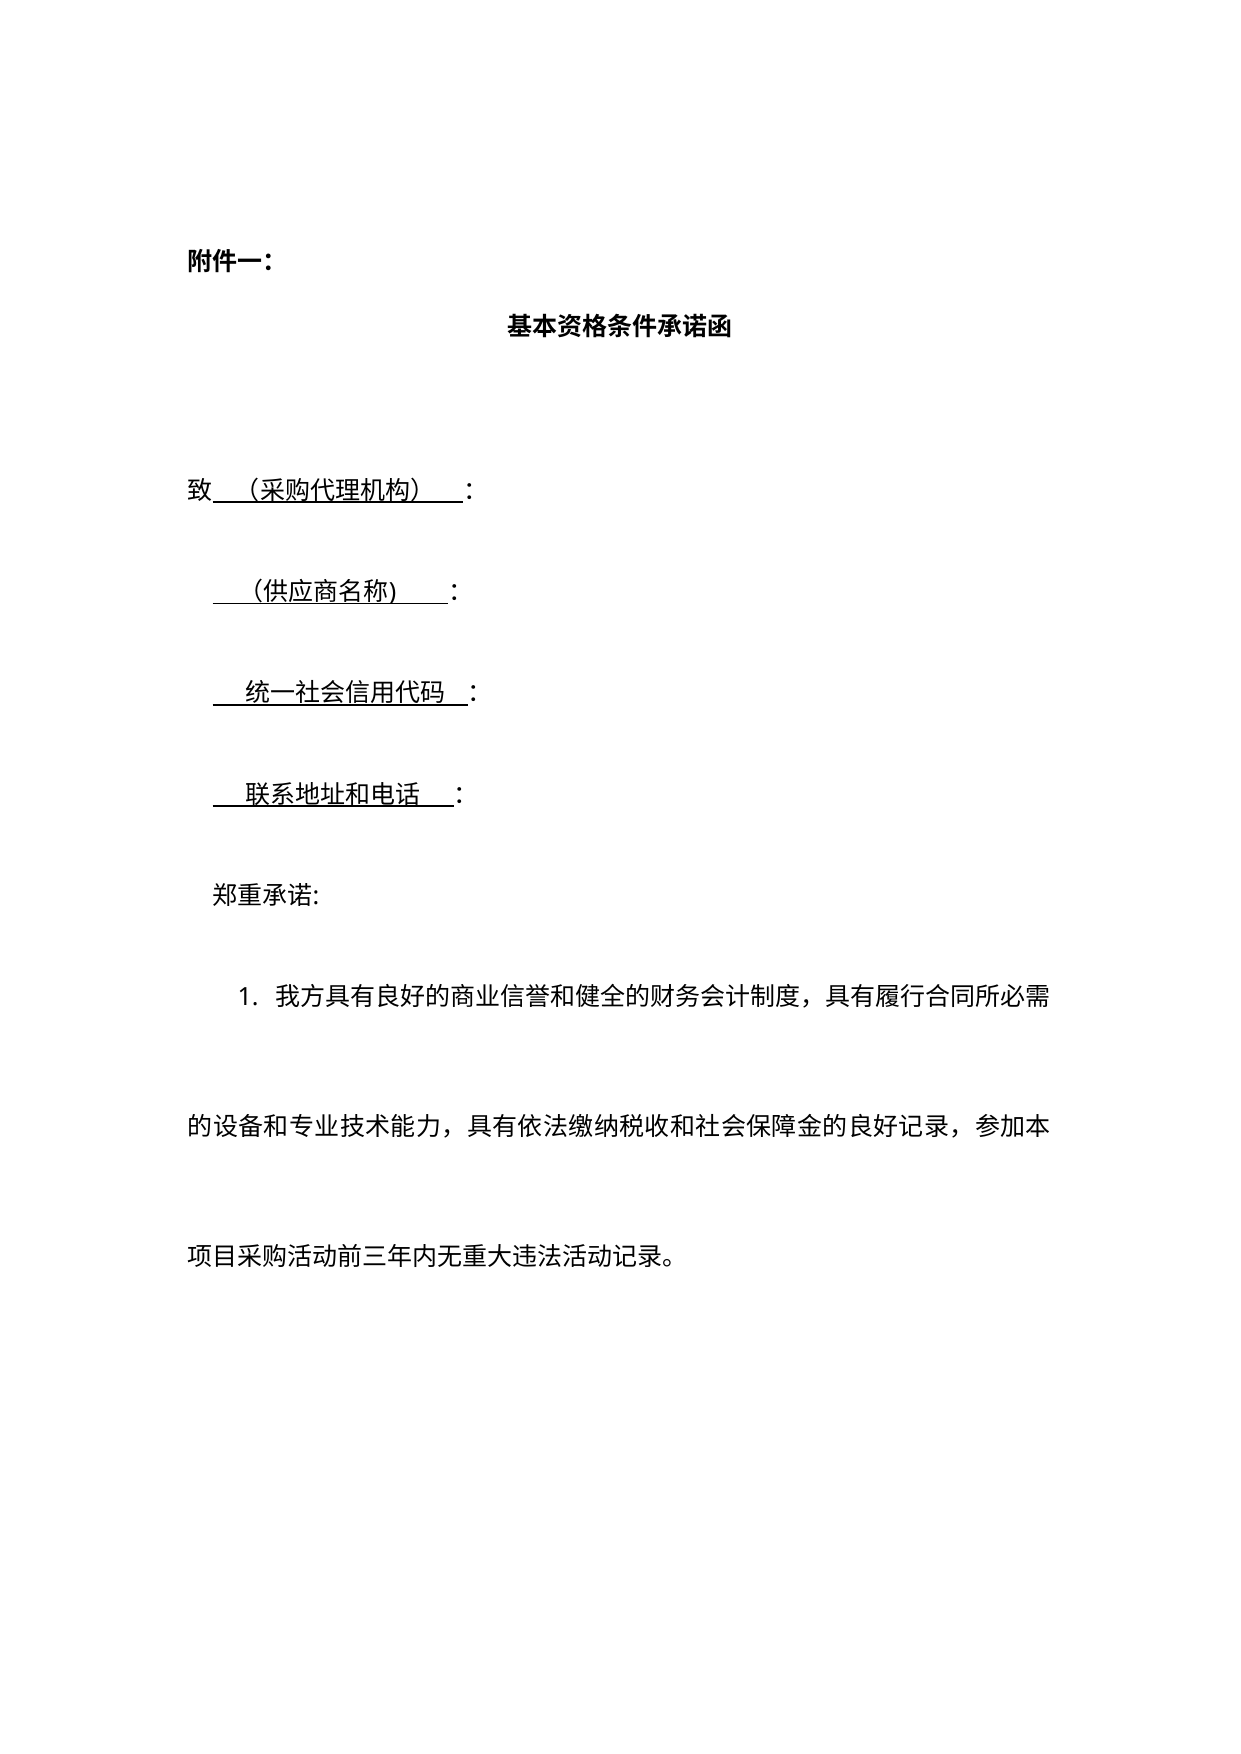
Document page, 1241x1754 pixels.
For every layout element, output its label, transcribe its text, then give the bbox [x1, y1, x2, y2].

text 统一社会信用代码 ： [187, 658, 1053, 723]
text 联系地址和电话 ： [187, 760, 1053, 825]
text 郑重承诺: [187, 861, 1053, 926]
text 附件一： [187, 227, 1053, 292]
list 我方具有良好的商业信誉和健全的财务会计制度，具有履行合同所必需的设备和专业技术能力，具有依法缴纳税收和社会保障金的良好记录，参加本项目采购活动前三年内无重大违法活动记录。 [187, 962, 1053, 1287]
text 基本资格条件承诺函 [187, 292, 1053, 357]
text 致 （采购代理机构） ： [187, 456, 1053, 521]
text （供应商名称) ： [187, 557, 1053, 622]
